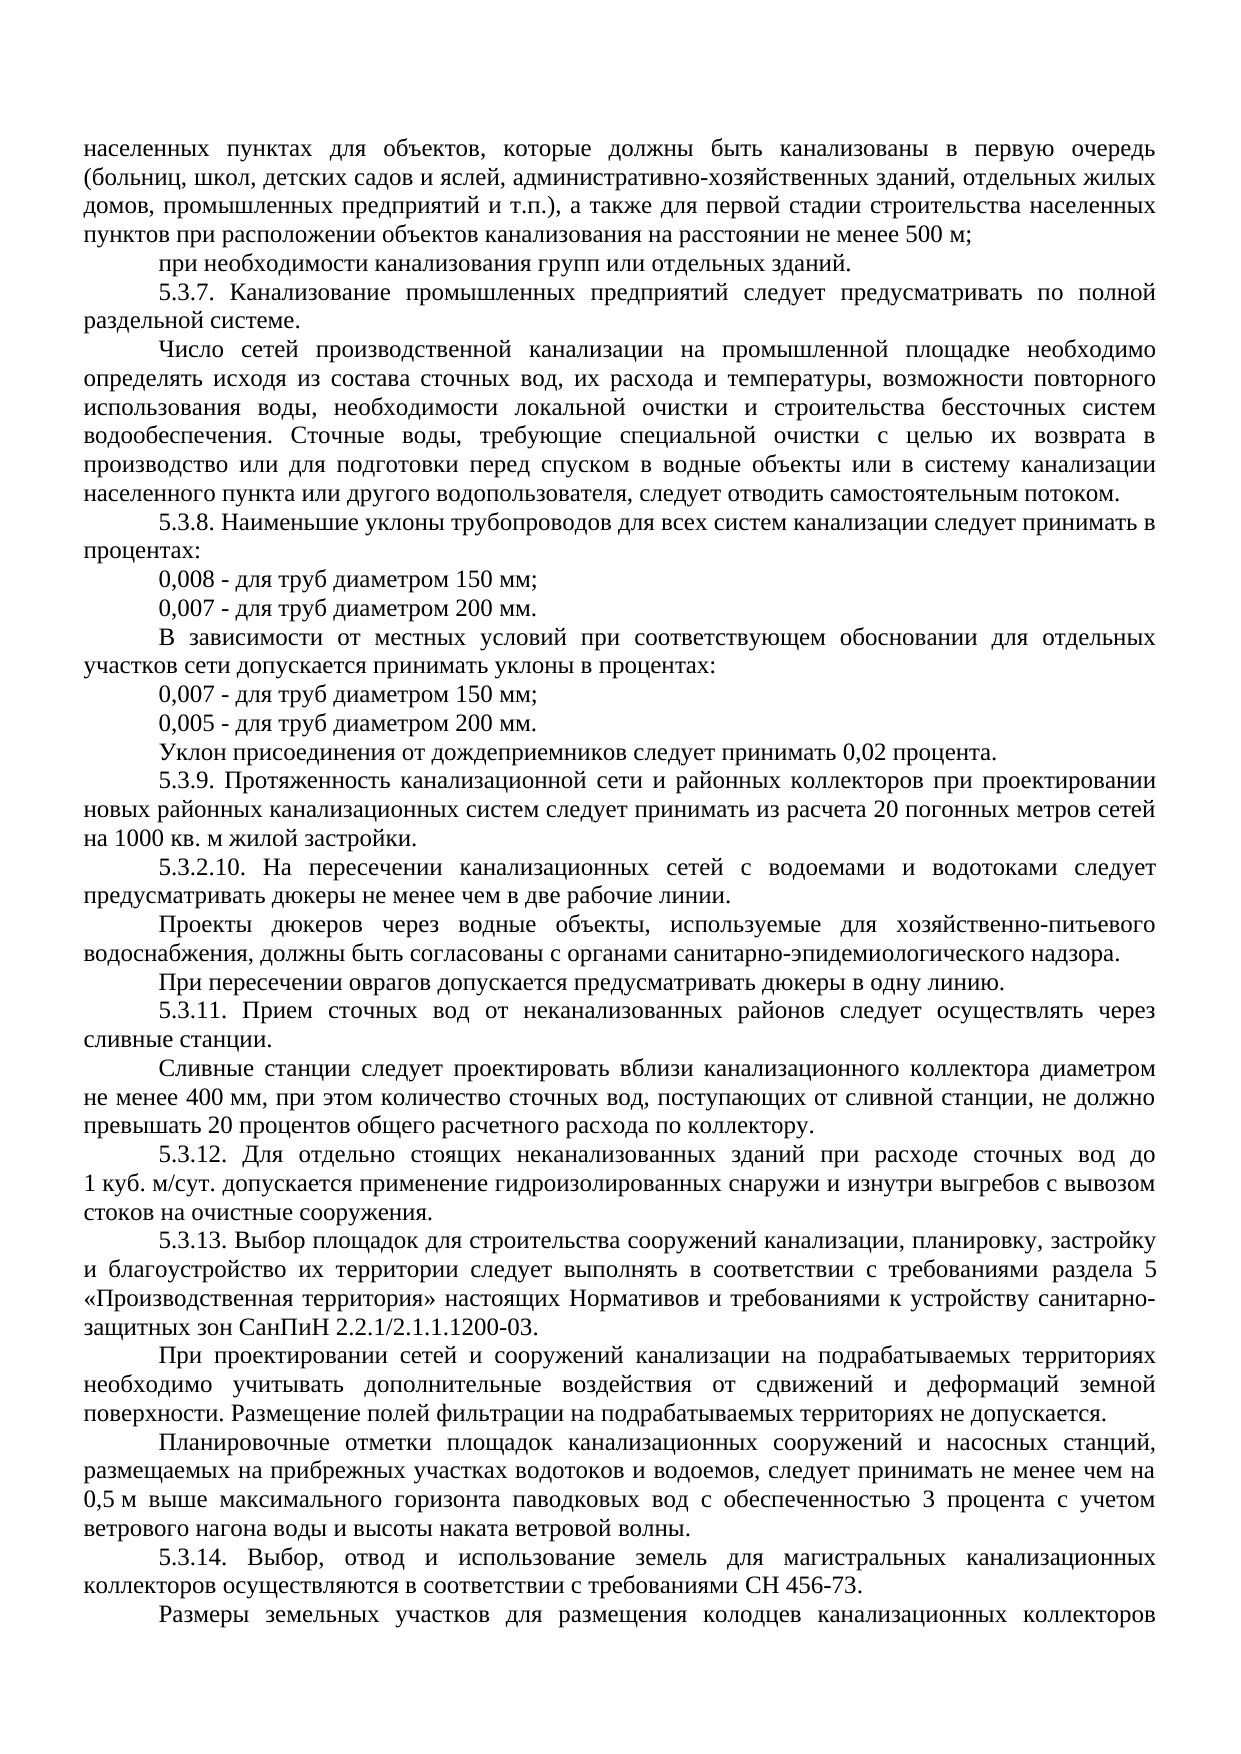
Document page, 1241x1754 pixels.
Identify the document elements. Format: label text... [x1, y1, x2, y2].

text 5.3.8. Наименьшие уклоны трубопроводов для всех систем канализации следует принимать в процентах: [83, 507, 1157, 564]
text Планировочные отметки площадок канализационных сооружений и насосных станций, размещаемых на прибрежных участках водотоков и водоемов, следует принимать не менее чем на 0,5 м выше максимального горизонта паводковых вод с обеспеченностью 3 процента с учетом ветрового нагона воды и высоты наката ветровой волны. [83, 1427, 1157, 1542]
text 0,008 - для труб диаметром 150 мм; [83, 564, 1157, 593]
text Уклон присоединения от дождеприемников следует принимать 0,02 процента. [83, 737, 1157, 765]
text 5.3.14. Выбор, отвод и использование земель для магистральных канализационных коллекторов осуществляются в соответствии с требованиями СН 456-73. [83, 1542, 1157, 1599]
text В зависимости от местных условий при соответствующем обосновании для отдельных участков сети допускается принимать уклоны в процентах: [83, 622, 1157, 679]
text 5.3.7. Канализование промышленных предприятий следует предусматривать по полной раздельной системе. [83, 277, 1157, 334]
text Проекты дюкеров через водные объекты, используемые для хозяйственно-питьевого водоснабжения, должны быть согласованы с органами санитарно-эпидемиологического надзора. [83, 909, 1157, 967]
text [83, 133, 1157, 248]
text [83, 1599, 1157, 1628]
text Сливные станции следует проектировать вблизи канализационного коллектора диаметром не менее 400 мм, при этом количество сточных вод, поступающих от сливной станции, не должно превышать 20 процентов общего расчетного расхода по коллектору. [83, 1053, 1157, 1139]
text 5.3.9. Протяженность канализационной сети и районных коллекторов при проектировании новых районных канализационных систем следует принимать из расчета 20 погонных метров сетей на 1000 кв. м жилой застройки. [83, 765, 1157, 852]
text 5.3.2.10. На пересечении канализационных сетей с водоемами и водотоками следует предусматривать дюкеры не менее чем в две рабочие линии. [83, 852, 1157, 909]
text При пересечении оврагов допускается предусматривать дюкеры в одну линию. [83, 967, 1157, 995]
text 0,005 - для труб диаметром 200 мм. [83, 708, 1157, 737]
text 5.3.13. Выбор площадок для строительства сооружений канализации, планировку, застройку и благоустройство их территории следует выполнять в соответствии с требованиями раздела 5 «Производственная территория» настоящих Нормативов и требованиями к устройству санитарно-защитных зон СанПиН 2.2.1/2.1.1.1200-03. [83, 1225, 1157, 1340]
text При проектировании сетей и сооружений канализации на подрабатываемых территориях необходимо учитывать дополнительные воздействия от сдвижений и деформаций земной поверхности. Размещение полей фильтрации на подрабатываемых территориях не допускается. [83, 1340, 1157, 1427]
text Число сетей производственной канализации на промышленной площадке необходимо определять исходя из состава сточных вод, их расхода и температуры, возможности повторного использования воды, необходимости локальной очистки и строительства бессточных систем водообеспечения. Сточные воды, требующие специальной очистки с целью их возврата в производство или для подготовки перед спуском в водные объекты или в систему канализации населенного пункта или другого водопользователя, следует отводить самостоятельным потоком. [83, 334, 1157, 507]
text 5.3.12. Для отдельно стоящих неканализованных зданий при расходе сточных вод до 1 куб. м/сут. допускается применение гидроизолированных снаружи и изнутри выгребов с вывозом стоков на очистные сооружения. [83, 1139, 1157, 1225]
text 0,007 - для труб диаметром 200 мм. [83, 593, 1157, 622]
text 5.3.11. Прием сточных вод от неканализованных районов следует осуществлять через сливные станции. [83, 995, 1157, 1053]
text при необходимости канализования групп или отдельных зданий. [83, 248, 1157, 277]
text 0,007 - для труб диаметром 150 мм; [83, 679, 1157, 708]
